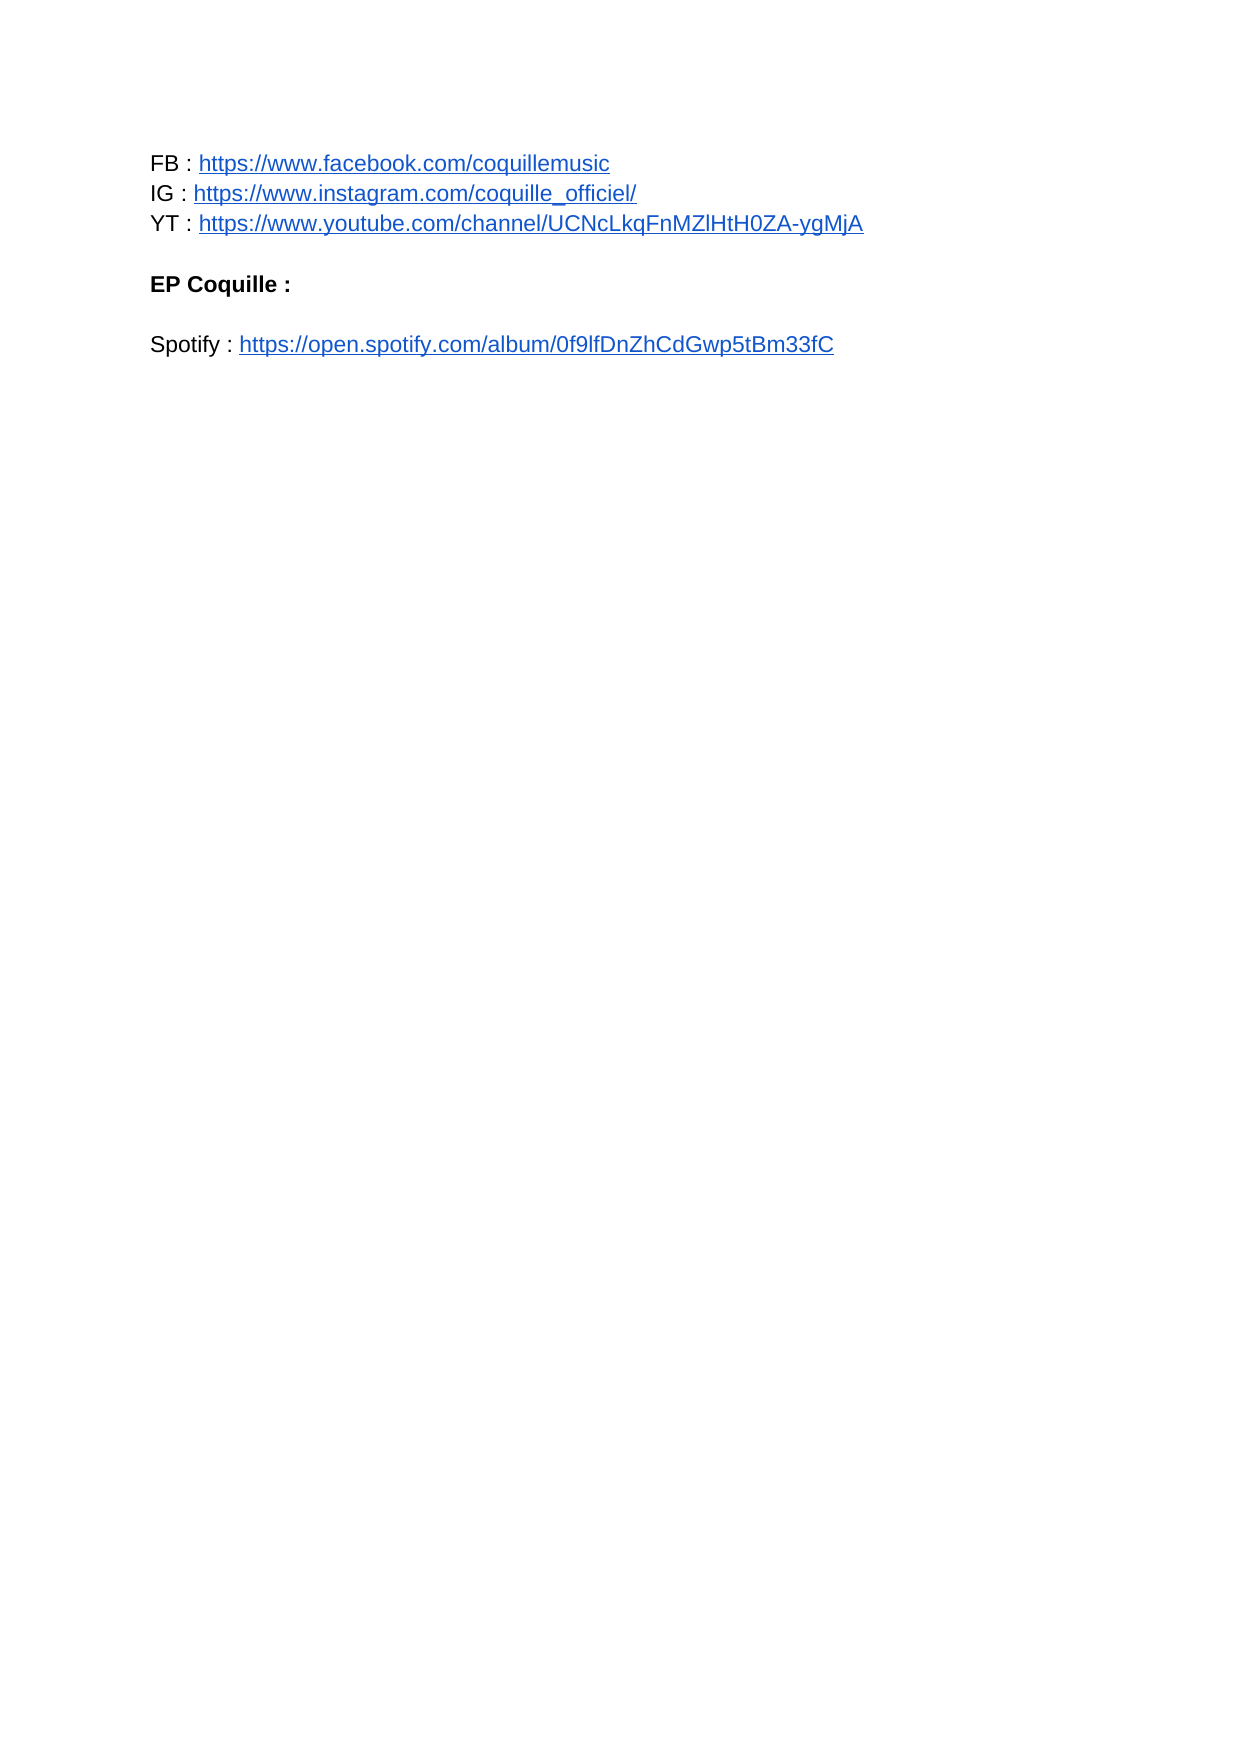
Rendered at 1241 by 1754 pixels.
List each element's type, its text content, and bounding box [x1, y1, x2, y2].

text IG : https://www.instagram.com/coquille_officiel/ [150, 180, 1090, 207]
text FB : https://www.facebook.com/coquillemusic [150, 150, 1090, 176]
text Spotify : https://open.spotify.com/album/0f9lfDnZhCdGwp5tBm33fC [150, 331, 1090, 358]
text YT : https://www.youtube.com/channel/UCNcLkqFnMZlHtH0ZA-ygMjA [150, 210, 1090, 237]
text EP Coquille : [150, 271, 1090, 297]
